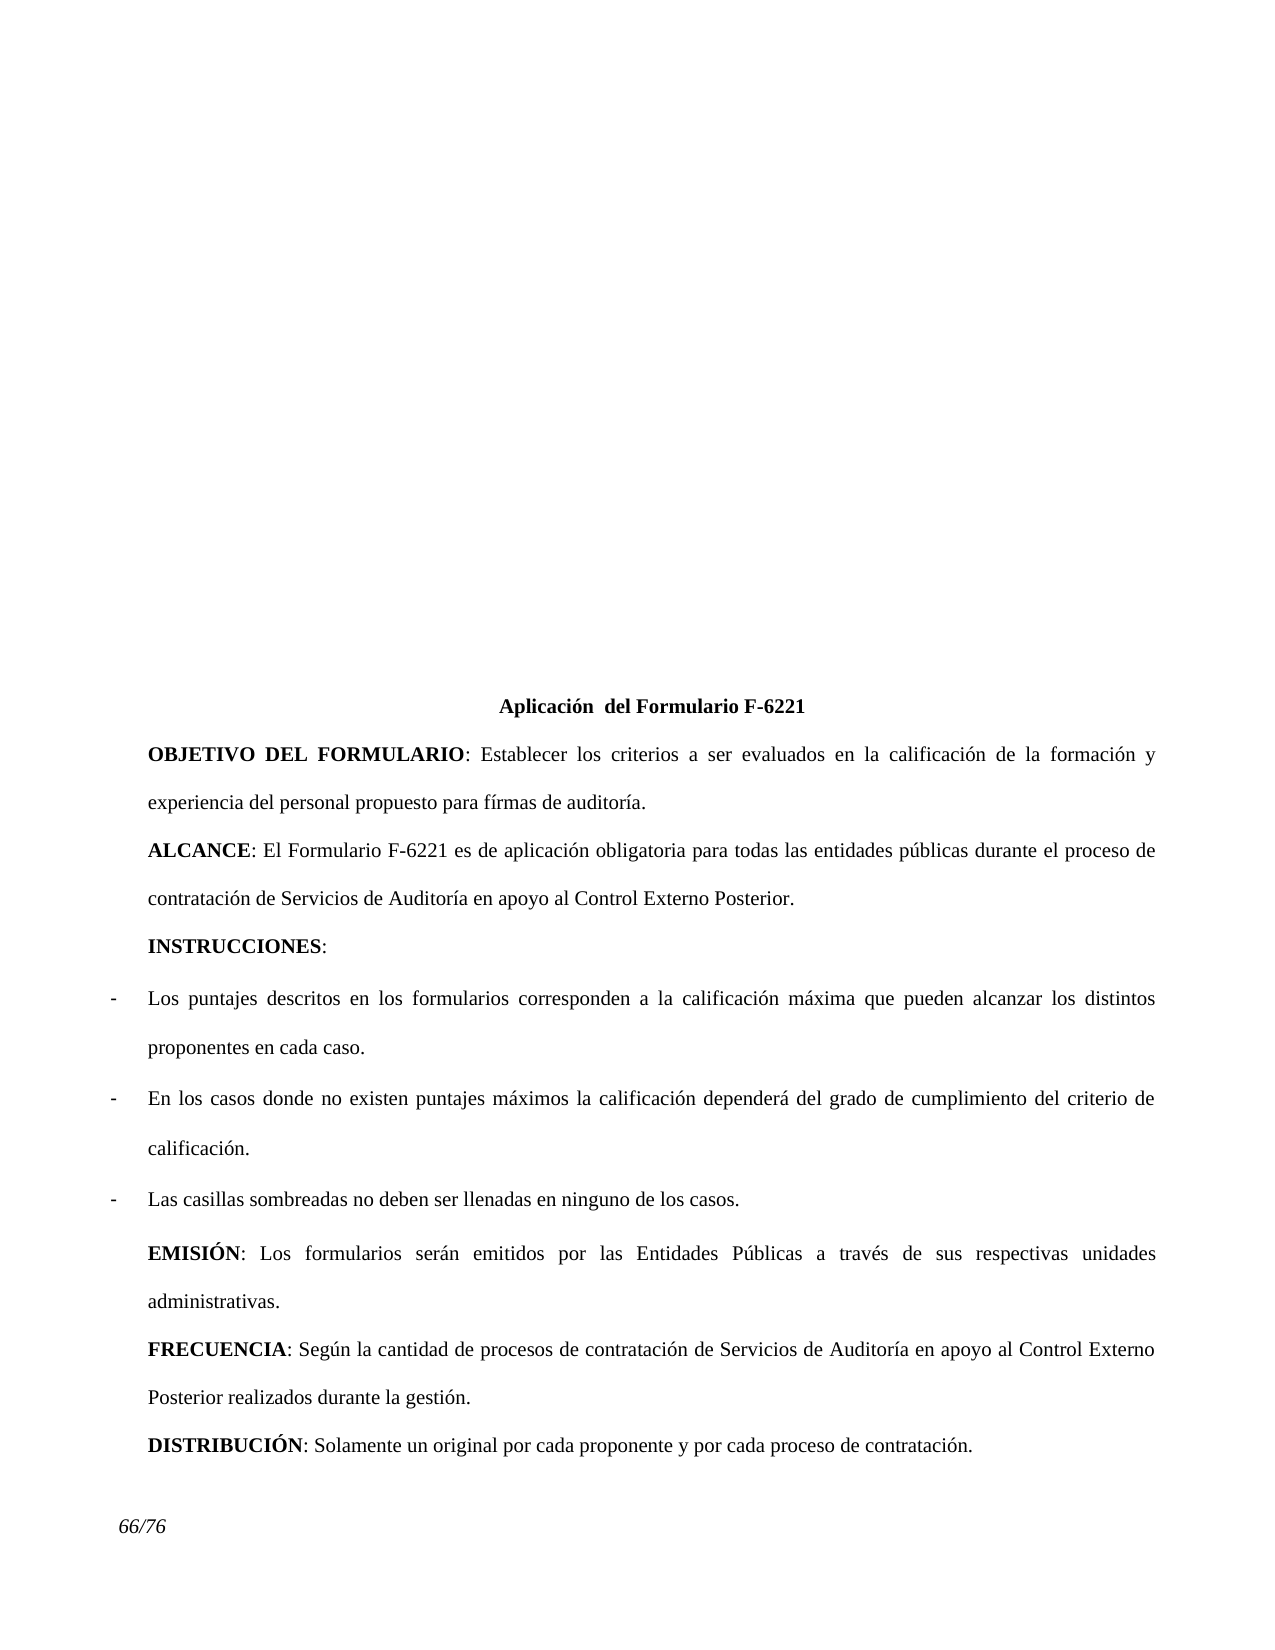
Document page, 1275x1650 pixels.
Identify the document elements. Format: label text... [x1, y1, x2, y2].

list En los casos donde no existen puntajes máximos la calificación dependerá del grado de cumplimiento del criterio de calificación. [110, 1083, 1157, 1160]
list Las casillas sombreadas no deben ser llenadas en ninguno de los casos. [110, 1184, 1157, 1212]
title Aplicación del Formulario F-6221 [148, 694, 1157, 718]
text FRECUENCIA: Según la cantidad de procesos de contratación de Servicios de Auditoría en apoyo al Control Externo Posterior realizados durante la gestión. [148, 1337, 1157, 1409]
text ALCANCE: El Formulario F-6221 es de aplicación obligatoria para todas las entidades públicas durante el proceso de contratación de Servicios de Auditoría en apoyo al Control Externo Posterior. [148, 838, 1157, 910]
text INSTRUCCIONES: [148, 934, 1157, 958]
list Los puntajes descritos en los formularios corresponden a la calificación máxima que pueden alcanzar los distintos proponentes en cada caso. [110, 983, 1157, 1059]
text OBJETIVO DEL FORMULARIO: Establecer los criterios a ser evaluados en la calificación de la formación y experiencia del personal propuesto para fírmas de auditoría. [148, 742, 1157, 814]
text EMISIÓN: Los formularios serán emitidos por las Entidades Públicas a través de sus respectivas unidades administrativas. [148, 1241, 1157, 1313]
text DISTRIBUCIÓN: Solamente un original por cada proponente y por cada proceso de contratación. [148, 1433, 1157, 1457]
